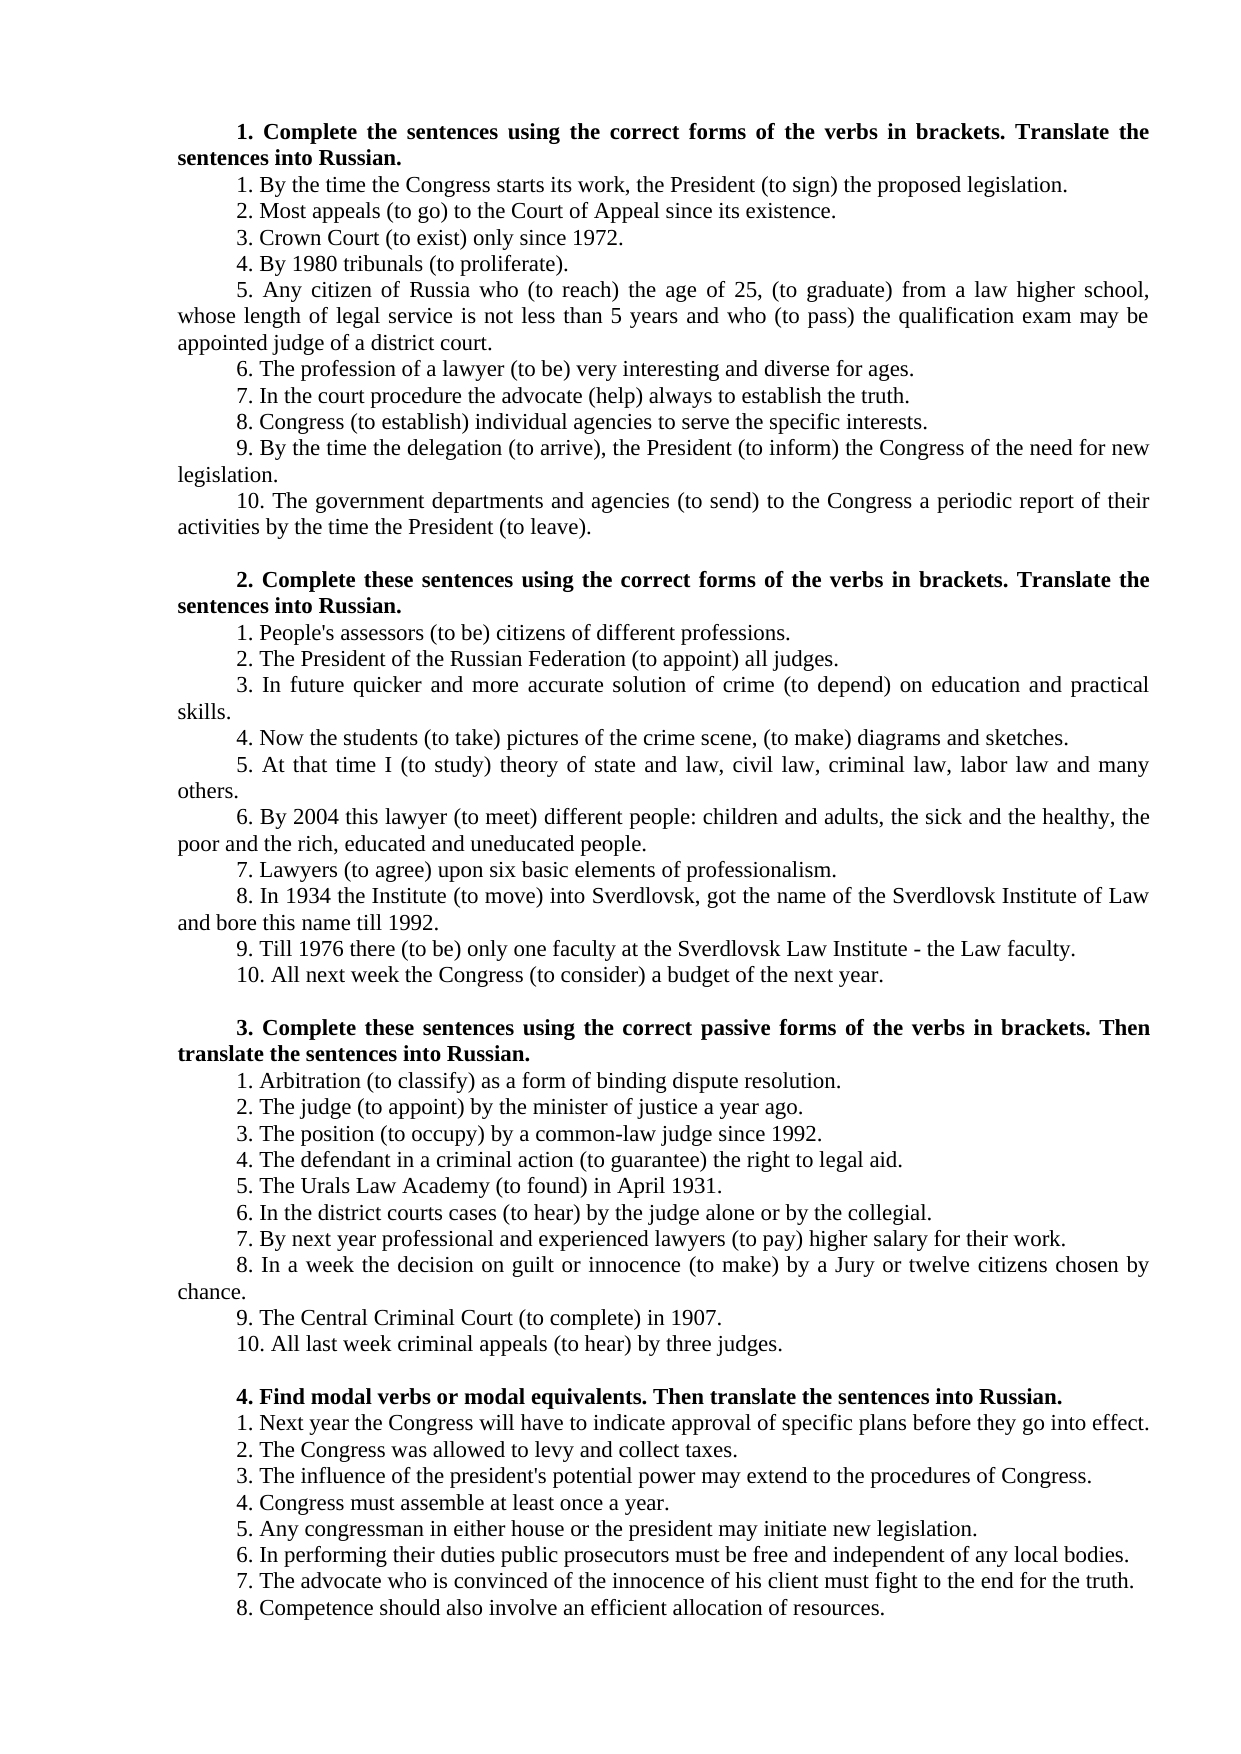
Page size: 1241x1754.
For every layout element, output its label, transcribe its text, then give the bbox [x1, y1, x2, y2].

text 4. By 1980 tribunals (to proliferate). [177, 250, 1152, 276]
text 5. At that time I (to study) theory of state and law, civil law, criminal law, labor law and many others. [177, 751, 1152, 803]
text 2. The Congress was allowed to levy and collect taxes. [177, 1436, 1152, 1462]
text 10. All next week the Congress (to consider) a budget of the next year. [177, 961, 1152, 988]
text 1. Next year the Congress will have to indicate approval of specific plans before they go into effect. [177, 1409, 1152, 1436]
text 5. Any citizen of who (to reach) the age of 25, (to graduate) from a law higher school, whose length of legal service is not less than 5 years and who (to pass) the qualification exam may be appointed judge of a district court. [177, 276, 1152, 355]
text 1. People's assessors (to be) citizens of different professions. [177, 619, 1152, 645]
text 5. Any congressman in either house or the president may initiate new legislation. [177, 1515, 1152, 1541]
text future quicker and more accurate solution of crime (to depend) on education and practical skills. [177, 672, 1152, 724]
text 1. By the time the Congress starts its work, the President (to sign) the proposed legislation. [177, 171, 1152, 197]
text 3. Complete these sentences using the correct passive forms of the verbs in brackets. Then translate the sentences into Russian. [177, 1014, 1152, 1067]
text 10. The government departments and agencies (to send) to the Congress a periodic report of their activities by the time the President (to leave). [177, 487, 1152, 540]
text a week the decision on guilt or innocence (to make) by a Jury or twelve citizens chosen by chance. [177, 1251, 1152, 1304]
text the court procedure the advocate (help) always to establish the truth. [177, 382, 1152, 408]
text 7. By next year professional and experienced lawyers (to pay) higher salary for their work. [177, 1225, 1152, 1251]
text 1. Arbitration (to classify) as a form of binding dispute resolution. [177, 1067, 1152, 1093]
text 10. All last week criminal appeals (to hear) by three judges. [177, 1330, 1152, 1357]
text 4. Find modal verbs or modal equivalents. Then translate the sentences into Russian. [177, 1383, 1152, 1409]
text 3. The influence of the president's potential power may extend to the procedures of Congress. [177, 1462, 1152, 1488]
text performing their duties public prosecutors must be free and independent of any local bodies. [177, 1541, 1152, 1568]
text 8. Congress (to establish) individual agencies to serve the specific interests. [177, 408, 1152, 434]
text 5. The Urals Law Academy (to found) in April 1931. [177, 1172, 1152, 1199]
text 6. By 2004 this lawyer (to meet) different people: children and adults, the sick and the healthy, the poor and the rich, educated and uneducated people. [177, 803, 1152, 856]
text 9. Till 1976 there (to be) only one faculty at the Sverdlovsk Law Institute - the Law faculty. [177, 935, 1152, 961]
text 9. The Central Criminal Court (to complete) in 1907. [177, 1304, 1152, 1330]
text 9. By the time the delegation (to arrive), the President (to inform) the Congress of the need for new legislation. [177, 434, 1152, 487]
text 7. The advocate who is convinced of the innocence of his client must fight to the end for the truth. [177, 1568, 1152, 1594]
text 2. Complete these sentences using the correct forms of the verbs in brackets. Translate the sentences into Russian. [177, 566, 1152, 619]
text 6. The profession of a lawyer (to be) very interesting and diverse for ages. [177, 355, 1152, 382]
text the district courts cases (to hear) by the judge alone or by the collegial. [177, 1199, 1152, 1225]
text 4. Now the students (to take) pictures of the crime scene, (to make) diagrams and sketches. [177, 724, 1152, 751]
text 4. The defendant in a criminal action (to guarantee) the right to legal aid. [177, 1146, 1152, 1172]
text 1. Complete the sentences using the correct forms of the verbs in brackets. Translate the sentences into Russian. [177, 118, 1152, 171]
text 3. The position (to occupy) by a common-law judge since 1992. [177, 1119, 1152, 1146]
text 2. The President of the (to appoint) all judges. [177, 645, 1152, 672]
text 2. Most appeals (to go) to the Court of Appeal since its existence. [177, 197, 1152, 223]
text 1934 the Institute (to move) into , got the name of the Sverdlovsk Institute of Law and bore this name till 1992. [177, 882, 1152, 935]
text 4. Congress must assemble at least once a year. [177, 1488, 1152, 1515]
text 7. Lawyers (to agree) upon six basic elements of professionalism. [177, 856, 1152, 882]
text 8. Competence should also involve an efficient allocation of resources. [177, 1594, 1152, 1620]
text 3. Crown Court (to exist) only since 1972. [177, 223, 1152, 250]
text 2. The judge (to appoint) by the minister of justice a year ago. [177, 1093, 1152, 1119]
